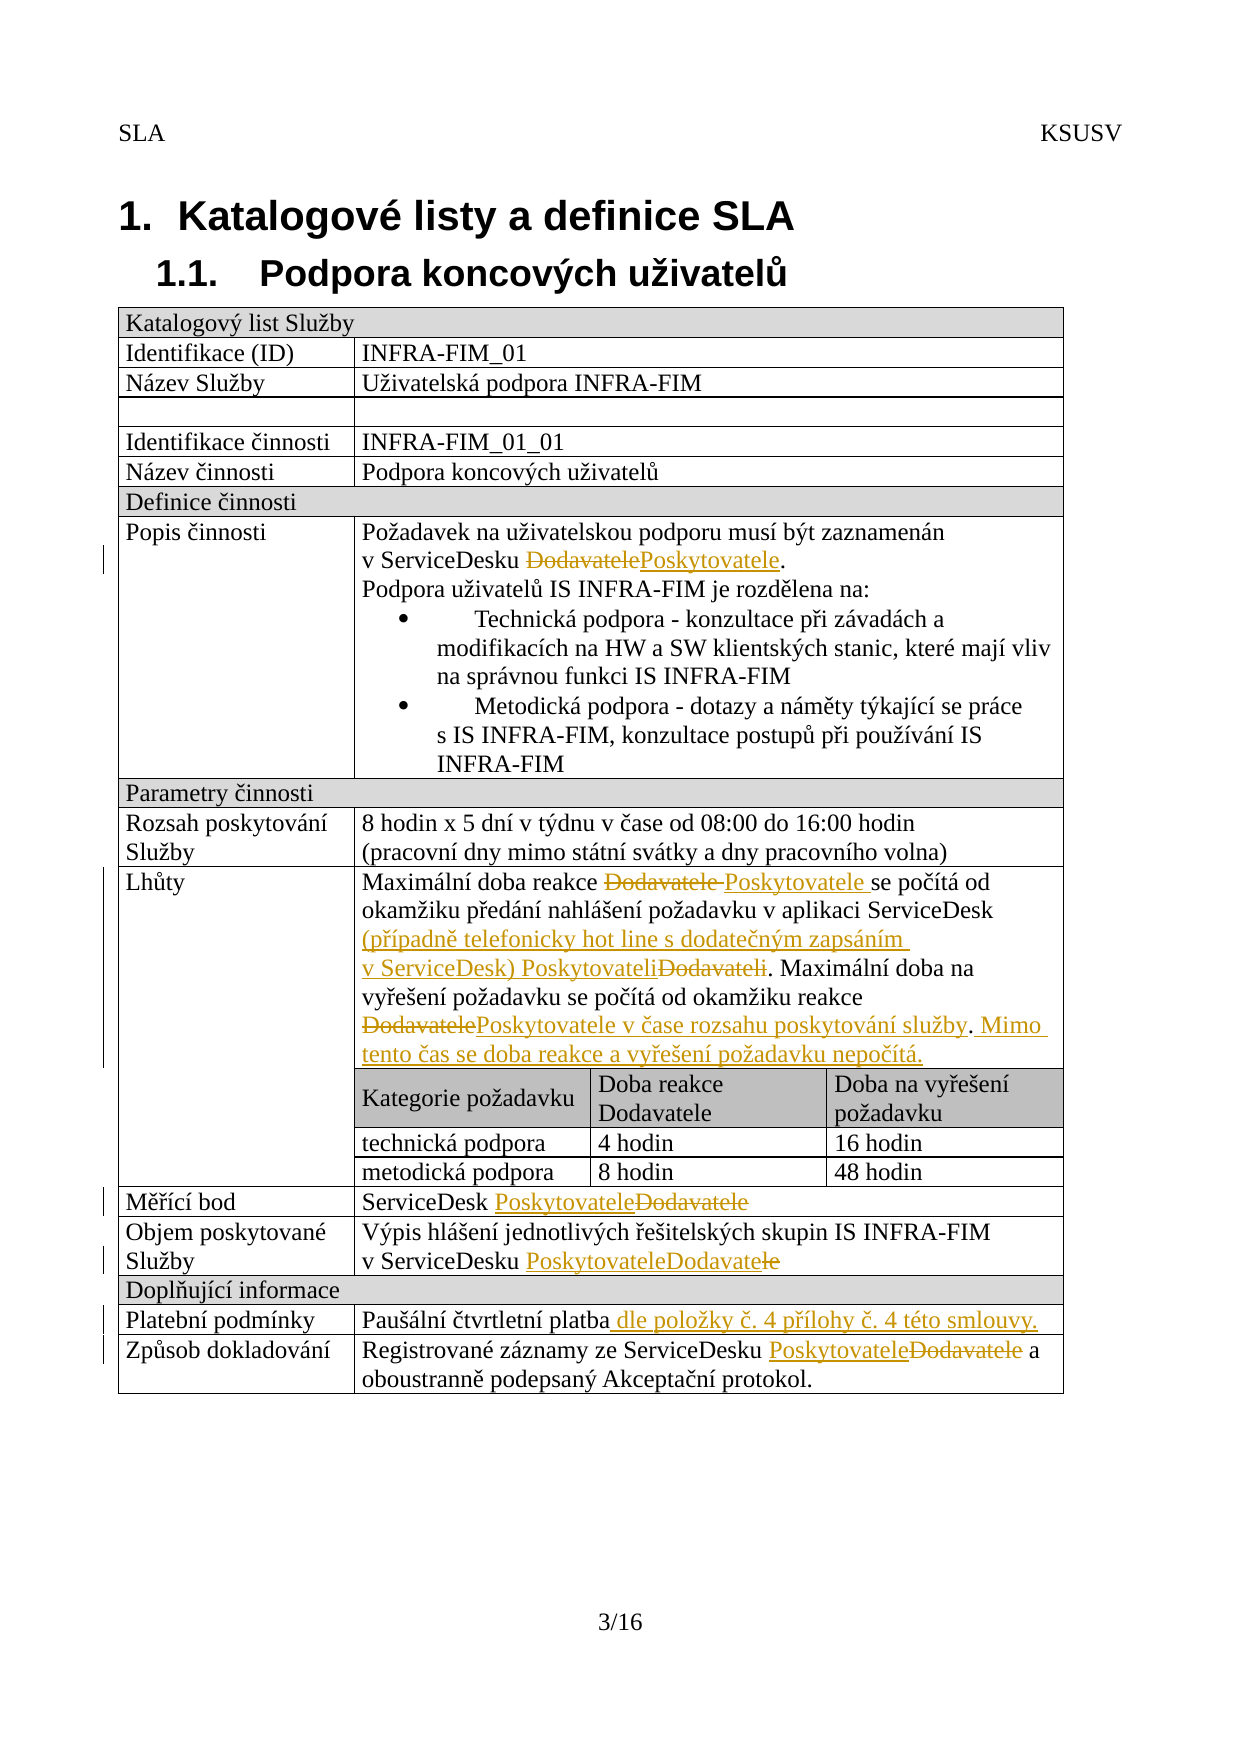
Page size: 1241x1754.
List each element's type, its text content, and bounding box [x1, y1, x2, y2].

table_cell Definice činnosti [119, 487, 1063, 516]
table_cell Registrované záznamy ze ServiceDesku a oboustranně podepsaný Akceptační protokol. [355, 1335, 1063, 1393]
table_cell [119, 398, 354, 426]
table_cell Rozsah poskytování Služby [119, 808, 354, 866]
table_cell Identifikace (ID) [119, 338, 354, 367]
table_cell Maximální doba reakce se počítá od okamžiku předání nahlášení požadavku v aplikaci ServiceDesk . Maximální doba na vyřešení požadavku se počítá od okamžiku reakce . [355, 867, 1063, 1068]
table_cell 4 hodin [591, 1128, 826, 1156]
table_cell Uživatelská podpora INFRA‑FIM [355, 368, 1063, 396]
table_cell 48 hodin [827, 1158, 1063, 1186]
table_cell [355, 398, 1063, 426]
table_cell Metodická podpora - dotazy a náměty týkající se práce s IS INFRA‑FIM, konzultace postupů při používání IS INFRA‑FIM [355, 690, 1063, 777]
table_cell metodická podpora [355, 1158, 590, 1186]
table_cell Výpis hlášení jednotlivých řešitelských skupin IS INFRA‑FIM v ServiceDesku [355, 1217, 1063, 1274]
table_cell Požadavek na uživatelskou podporu musí být zaznamenán v ServiceDesku . Podpora uživatelů IS INFRA‑FIM je rozdělena na: [355, 517, 1063, 603]
table_cell Identifikace činnosti [119, 427, 354, 456]
table_cell Kategorie požadavku [355, 1069, 590, 1127]
table_cell Podpora koncových uživatelů [355, 457, 1063, 486]
table_cell technická podpora [355, 1128, 590, 1156]
table_cell Objem poskytované Služby [119, 1217, 354, 1274]
table_cell Název činnosti [119, 457, 354, 486]
table_cell 8 hodin x 5 dní v týdnu v čase od 08:00 do 16:00 hodin (pracovní dny mimo státní svátky a dny pracovního volna) [355, 808, 1063, 866]
table_cell Doplňující informace [119, 1276, 1063, 1304]
table_cell Parametry činnosti [119, 779, 1063, 807]
table_cell Doba reakce Dodavatele [591, 1069, 826, 1127]
subtitle Podpora koncových uživatelů [156, 251, 1122, 294]
table_cell 16 hodin [827, 1128, 1063, 1156]
table_cell Technická podpora - konzultace při závadách a modifikacích na HW a SW klientských stanic, které mají vliv na správnou funkci IS INFRA‑FIM [355, 603, 1063, 690]
table_cell ServiceDesk [355, 1187, 1063, 1216]
table_cell Paušální čtvrtletní platba [355, 1305, 1063, 1334]
table_cell Doba na vyřešení požadavku [827, 1069, 1063, 1127]
table_header Katalogový list Služby [119, 308, 1063, 337]
table_cell Lhůty [119, 867, 354, 1186]
table_cell Způsob dokladování [119, 1335, 354, 1393]
table_cell 8 hodin [591, 1158, 826, 1186]
table_cell Název Služby [119, 368, 354, 396]
table_cell Popis činnosti [119, 517, 354, 777]
table_cell Měřící bod [119, 1187, 354, 1216]
table_cell INFRA‑FIM_01_01 [355, 427, 1063, 456]
table_cell Platební podmínky [119, 1305, 354, 1334]
subtitle Katalogové listy a definice SLA [118, 191, 1122, 239]
table_cell INFRA‑FIM_01 [355, 338, 1063, 367]
